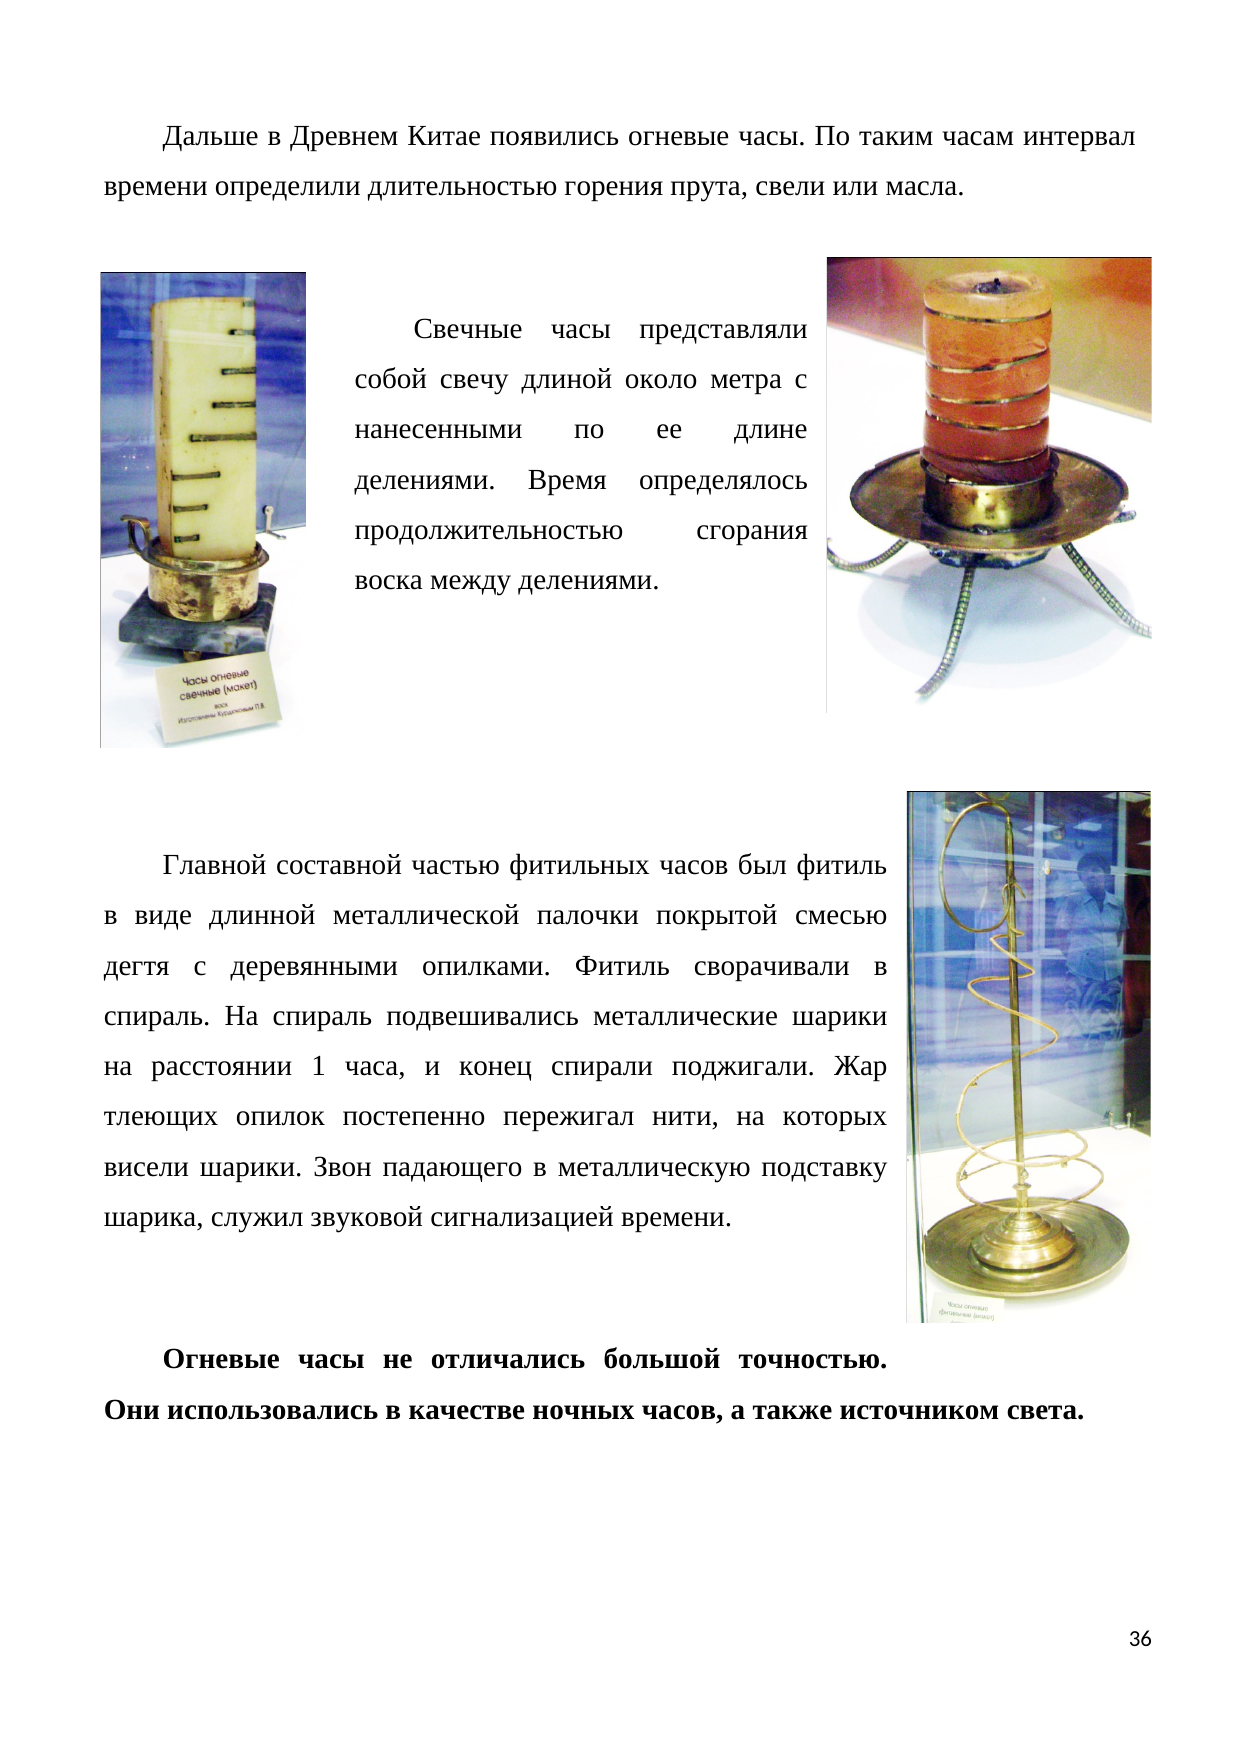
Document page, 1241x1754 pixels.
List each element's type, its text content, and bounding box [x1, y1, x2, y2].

picture [826, 257, 1152, 711]
text Дальше в Древнем Китае появились огневые часы. По таким часам интервал времени определили длительностью горения прута, свели или масла. [103, 118, 1137, 202]
text Огневые часы не отличались большой точностью. Они использовались в качестве ночных часов, а также источником света. [103, 1341, 1137, 1425]
text Главной составной частью фитильных часов был фитиль в виде длинной металлической палочки покрытой смесью дегтя с деревянными опилками. Фитиль сворачивали в спираль. На спираль подвешивались металлические шарики на расстоянии 1 часа, и конец спирали поджигали. Жар тлеющих опилок постепенно пережигал нити, на которых висели шарики. Звон падающего в металлическую подставку шарика, служил звуковой сигнализацией времени. [103, 847, 906, 1233]
text Свечные часы представляли собой свечу длиной около метра с нанесенными по ее длине делениями. Время определялось продолжительностью сгорания воска между делениями. [306, 311, 826, 596]
picture [100, 272, 306, 748]
picture [906, 791, 1151, 1319]
